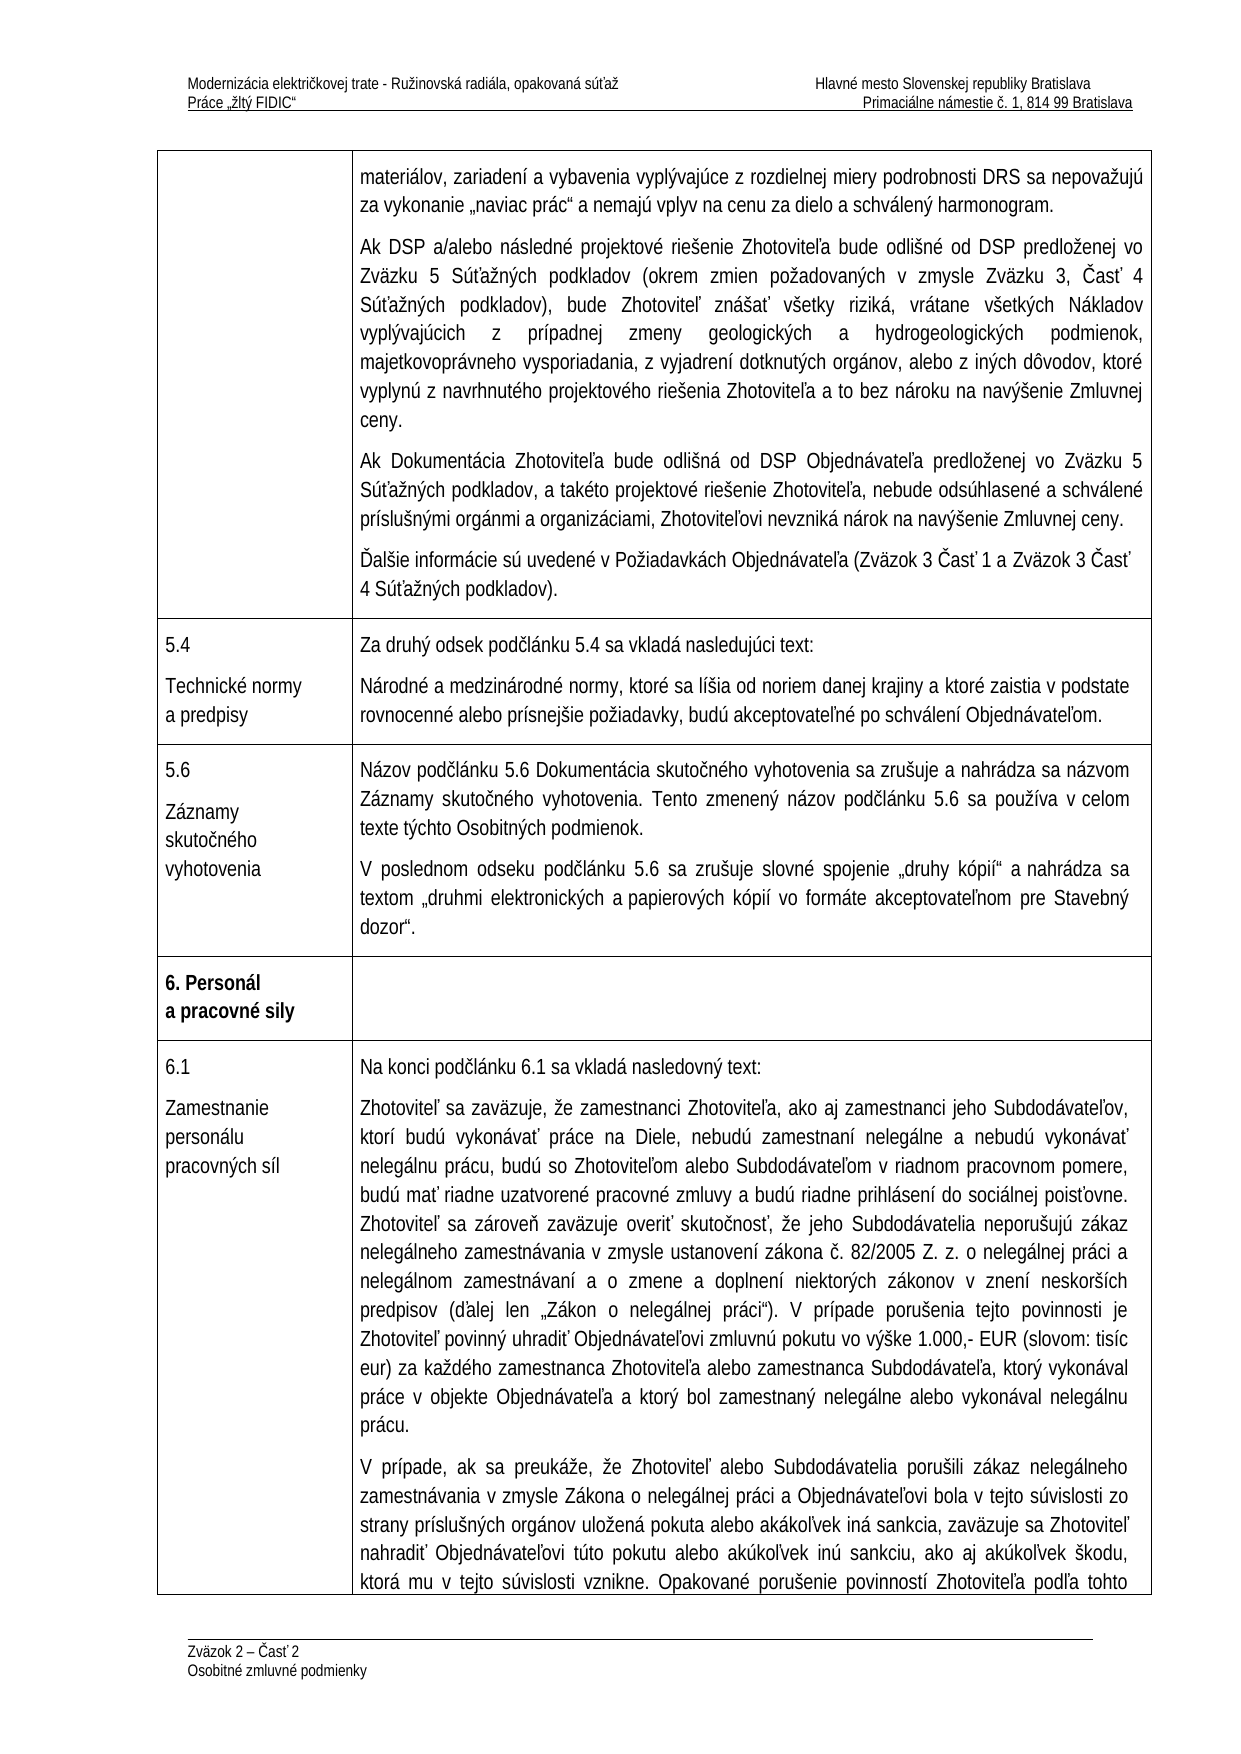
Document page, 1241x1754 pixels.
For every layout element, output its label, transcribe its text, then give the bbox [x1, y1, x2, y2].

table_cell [353, 151, 1151, 618]
table_cell Názov podčlánku 5.6 Dokumentácia skutočného vyhotovenia sa zrušuje a nahrádza sa názvom Záznamy skutočného vyhotovenia. Tento zmenený názov podčlánku 5.6 sa používa v celom texte týchto Osobitných podmienok. V poslednom odseku podčlánku 5.6 sa zrušuje slovné spojenie „druhy kópií“ a nahrádza sa textom „druhmi elektronických a papierových kópií vo formáte akceptovateľnom pre Stavebný dozor“. [353, 745, 1151, 956]
table_cell 5.6 Záznamy skutočného vyhotovenia [158, 745, 352, 956]
table_cell 5.4 Technické normy a predpisy [158, 619, 352, 744]
table_cell [353, 957, 1151, 1040]
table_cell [158, 151, 352, 618]
table_cell 6. Personál a pracovné sily [158, 957, 352, 1040]
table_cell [353, 1041, 1151, 1594]
table_cell Za druhý odsek podčlánku 5.4 sa vkladá nasledujúci text: Národné a medzinárodné normy, ktoré sa líšia od noriem danej krajiny a ktoré zaistia v podstate rovnocenné alebo prísnejšie požiadavky, budú akceptovateľné po schválení Objednávateľom. [353, 619, 1151, 744]
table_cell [158, 1041, 352, 1594]
